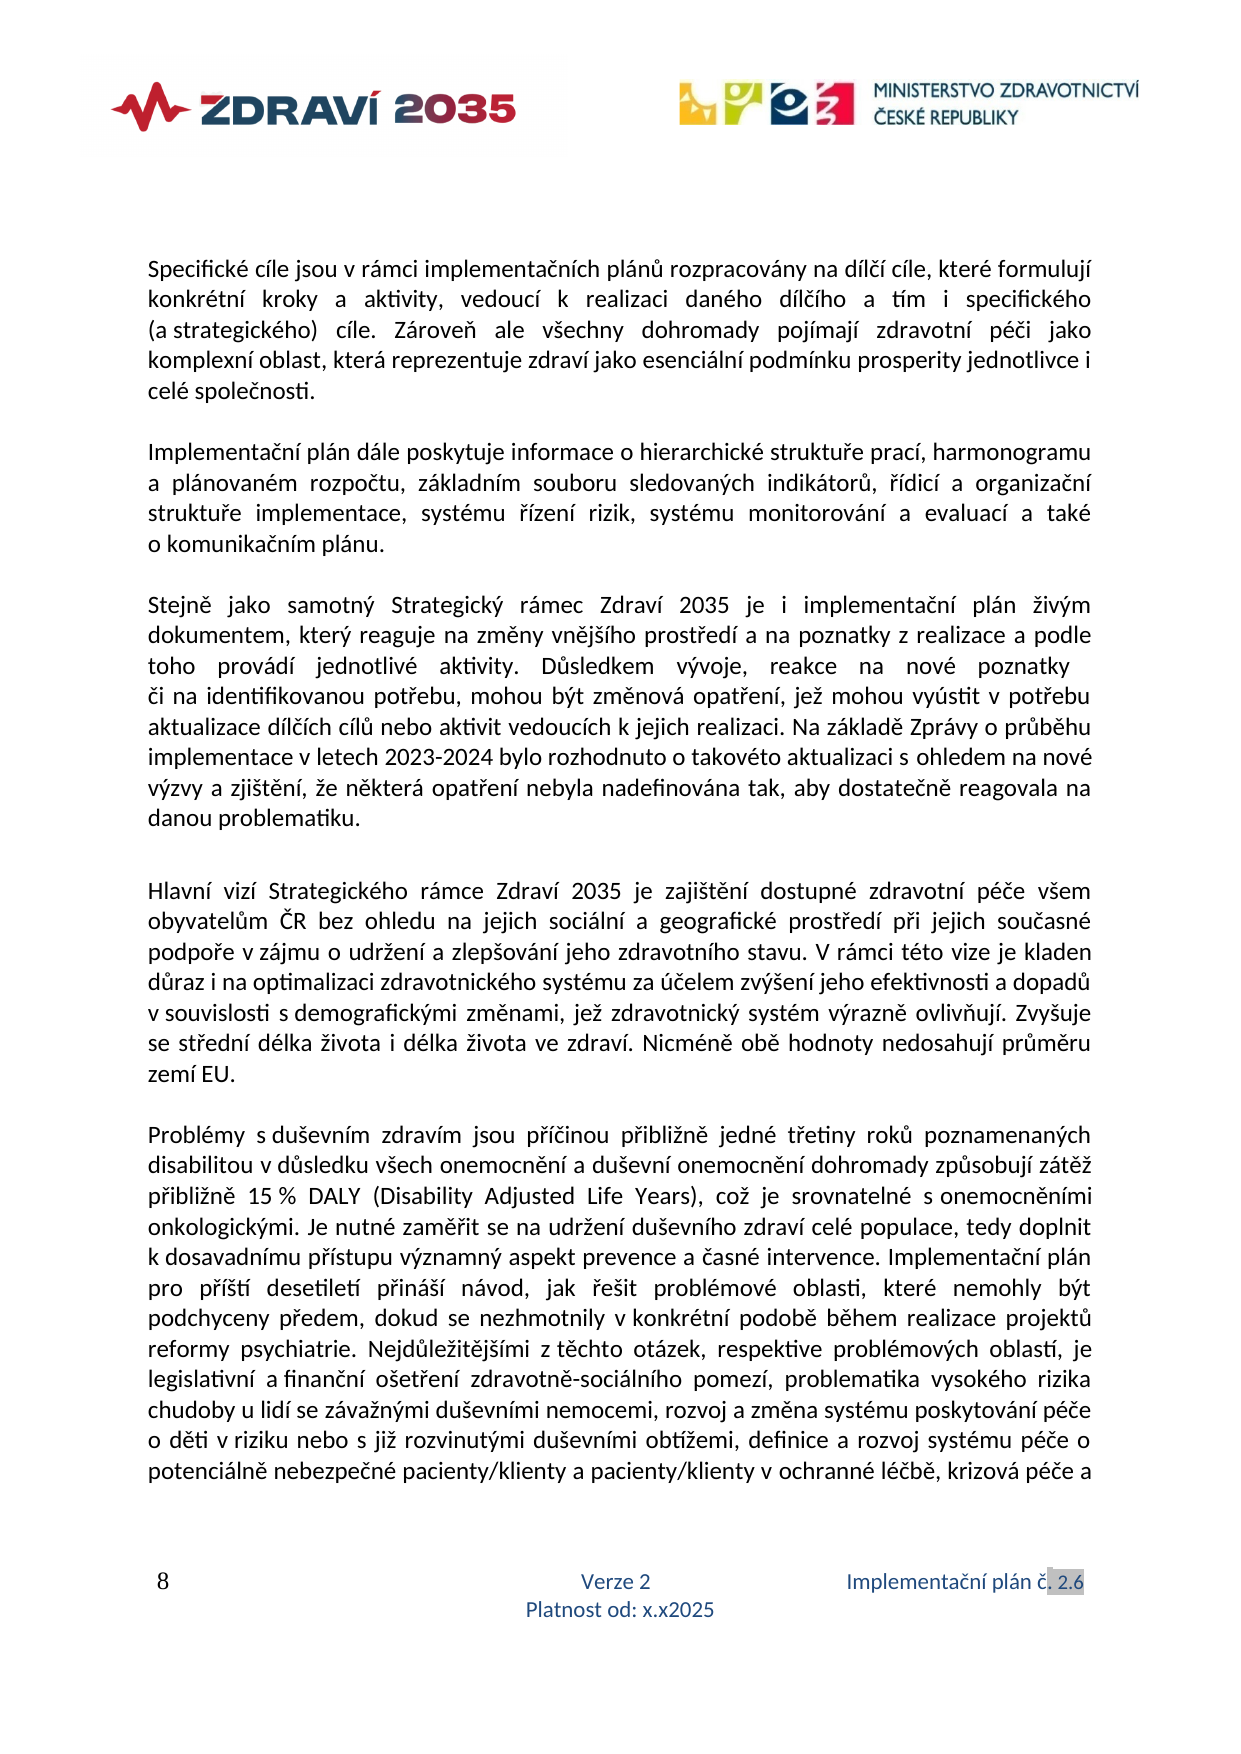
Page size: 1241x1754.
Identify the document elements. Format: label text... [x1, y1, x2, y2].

text Hlavní vizí Strategického rámce Zdraví 2035 je zajištění dostupné zdravotní péče všem obyvatelům ČR bez ohledu na jejich sociální a geografické prostředí při jejich současné podpoře v zájmu o udržení a zlepšování jeho zdravotního stavu. V rámci této vize je kladen důraz i na optimalizaci zdravotnického systému za účelem zvýšení jeho efektivnosti a dopadů v souvislosti s demografickými změnami, jež zdravotnický systém výrazně ovlivňují. Zvyšuje se střední délka života i délka života ve zdraví. Nicméně obě hodnoty nedosahují průměru zemí EU. [148, 875, 1092, 1088]
text Implementační plán dále poskytuje informace o hierarchické struktuře prací, harmonogramu a plánovaném rozpočtu, základním souboru sledovaných indikátorů, řídicí a organizační struktuře implementace, systému řízení rizik, systému monitorování a evaluací a také o komunikačním plánu. [148, 436, 1092, 558]
picture [79, 54, 569, 157]
text Stejně jako samotný Strategický rámec Zdraví 2035 je i implementační plán živým dokumentem, který reaguje na změny vnějšího prostředí a na poznatky z realizace a podle toho provádí jednotlivé aktivity. Důsledkem vývoje, reakce na nové poznatky či na identifikovanou potřebu, mohou být změnová opatření, jež mohou vyústit v potřebu aktualizace dílčích cílů nebo aktivit vedoucích k jejich realizaci. Na základě Zprávy o průběhu implementace v letech 2023-2024 bylo rozhodnuto o takovéto aktualizaci s ohledem na nové výzvy a zjištění, že některá opatření nebyla nadefinována tak, aby dostatečně reagovala na danou problematiku. [148, 589, 1092, 833]
picture [679, 79, 1139, 125]
text Specifické cíle jsou v rámci implementačních plánů rozpracovány na dílčí cíle, které formulují konkrétní kroky a aktivity, vedoucí k realizaci daného dílčího a tím i specifického (a strategického) cíle. Zároveň ale všechny dohromady pojímají zdravotní péči jako komplexní oblast, která reprezentuje zdraví jako esenciální podmínku prosperity jednotlivce i celé společnosti. [148, 253, 1092, 406]
